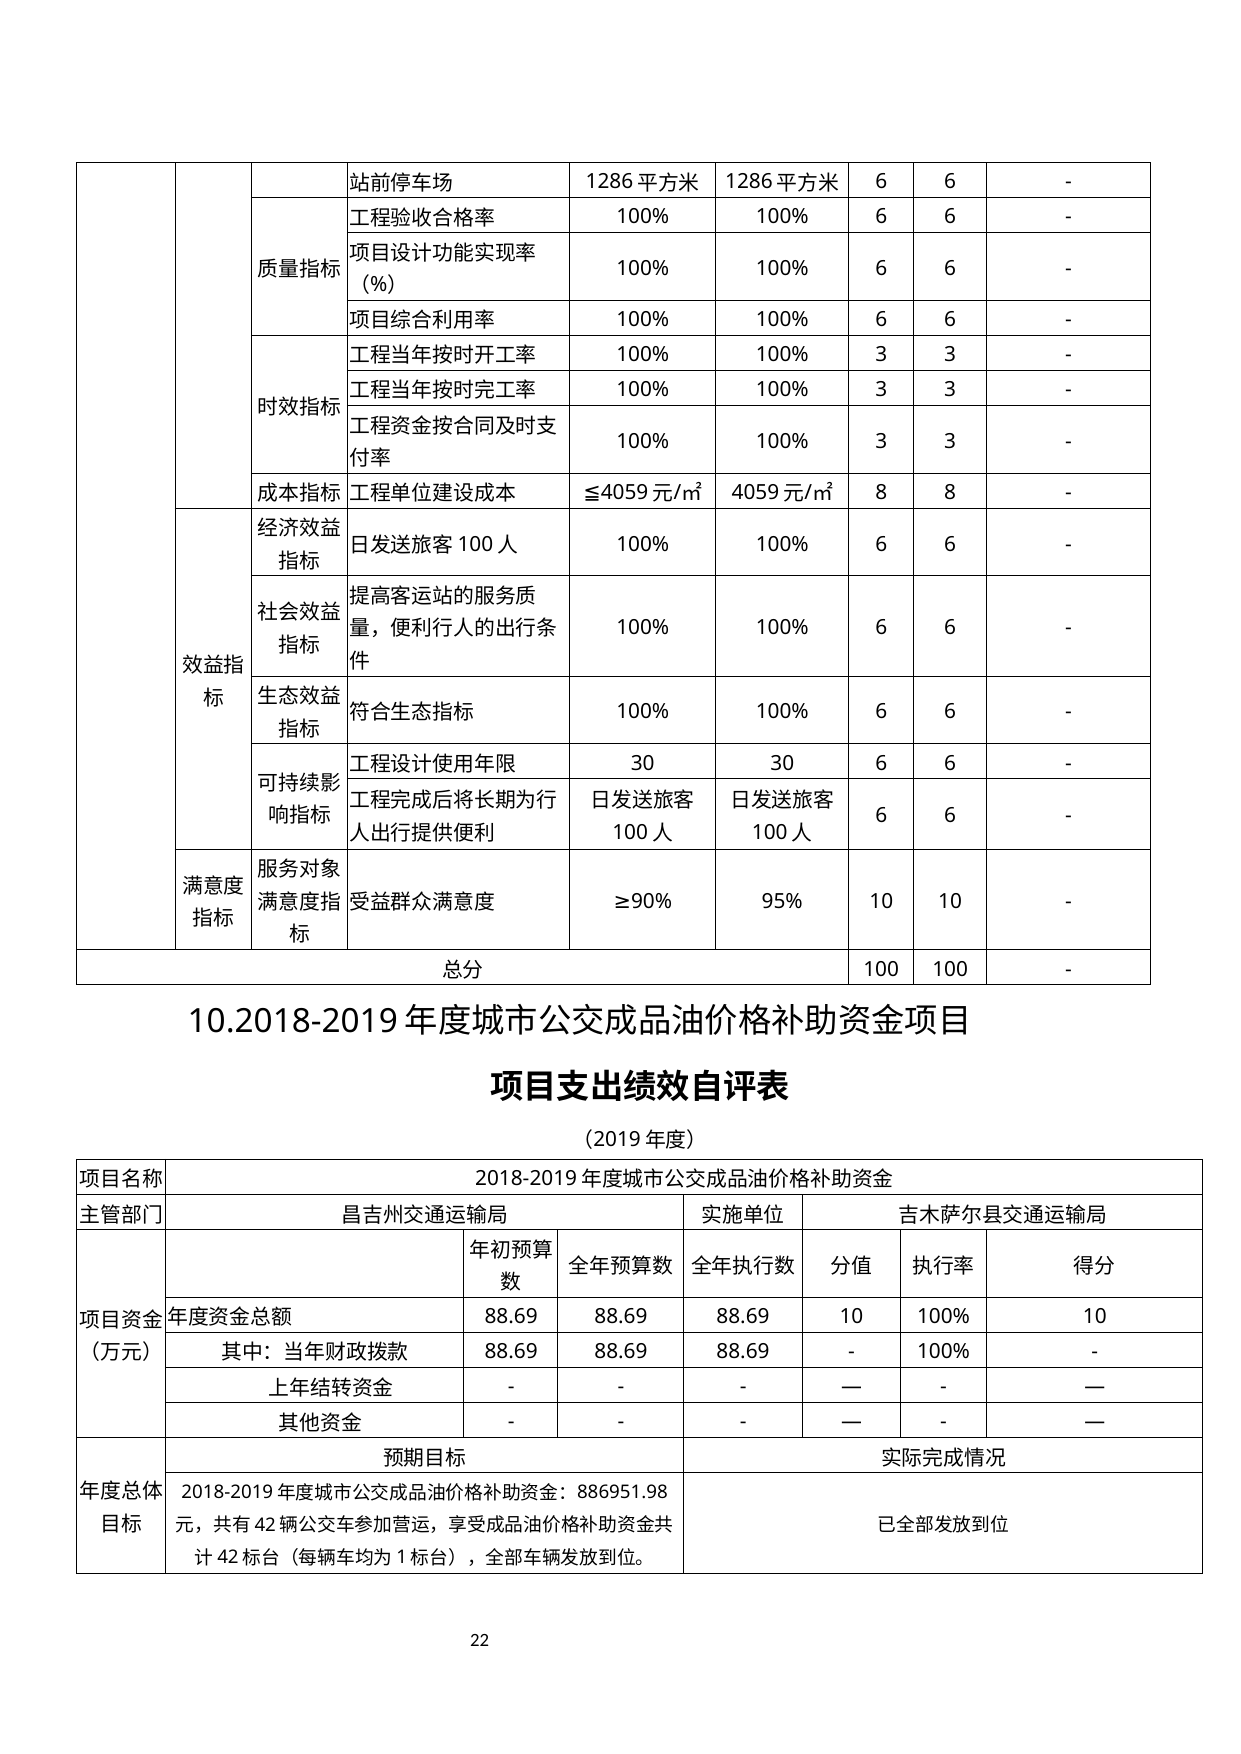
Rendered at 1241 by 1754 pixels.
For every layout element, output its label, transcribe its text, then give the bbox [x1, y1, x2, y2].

table_cell - [987, 474, 1150, 508]
table_cell 100 [849, 950, 913, 984]
table_cell - [464, 1403, 557, 1437]
table_cell — [803, 1368, 900, 1402]
table_cell 3 [849, 406, 913, 473]
table_cell 满意度指标 [176, 850, 251, 949]
table_cell 100% [716, 371, 848, 405]
table_cell 88.69 [464, 1298, 557, 1332]
table_cell 效益指标 [176, 509, 251, 849]
table_cell 10 [849, 850, 913, 949]
table_cell 10 [803, 1298, 900, 1332]
table_cell ≥90% [570, 850, 715, 949]
table_cell - [987, 1333, 1202, 1367]
table_cell 工程资金按合同及时支付率 [348, 406, 569, 473]
table_cell 88.69 [684, 1333, 802, 1367]
table_cell 6 [914, 163, 986, 197]
table_cell 时效指标 [252, 336, 347, 473]
table_cell - [987, 406, 1150, 473]
table_cell 符合生态指标 [348, 677, 569, 743]
table_cell — [987, 1368, 1202, 1402]
table_cell 100% [716, 677, 848, 743]
table_cell - [987, 371, 1150, 405]
table_cell 6 [849, 163, 913, 197]
table_cell 6 [849, 301, 913, 335]
table_header 项目支出绩效自评表 [76, 1050, 1203, 1117]
table_cell 主管部门 [77, 1195, 165, 1229]
table_cell 项目综合利用率 [348, 301, 569, 335]
table_cell 100% [570, 509, 715, 575]
table_cell 项目设计功能实现率（%） [348, 233, 569, 300]
table_cell 8 [849, 474, 913, 508]
table_cell 6 [849, 233, 913, 300]
table_cell — [987, 1403, 1202, 1437]
table_cell 100% [570, 198, 715, 232]
table_cell 3 [914, 336, 986, 370]
table_cell 其他资金 [166, 1403, 463, 1437]
table_cell 日发送旅客100人 [716, 779, 848, 849]
table_cell - [684, 1403, 802, 1437]
table_cell 88.69 [558, 1298, 683, 1332]
table_cell 实际完成情况 [684, 1438, 1202, 1472]
table_cell 3 [849, 371, 913, 405]
table_cell 服务对象满意度指标 [252, 850, 347, 949]
table_cell - [987, 509, 1150, 575]
table_cell - [901, 1368, 986, 1402]
table_cell 100% [570, 576, 715, 676]
table_cell 其中：当年财政拨款 [166, 1333, 463, 1367]
table_cell 全年执行数 [684, 1230, 802, 1297]
table_cell 2018-2019年度城市公交成品油价格补助资金：886951.98元，共有42辆公交车参加营运，享受成品油价格补助资金共计42标台（每辆车均为1标台），全部车辆发放到位。 [166, 1473, 683, 1572]
table_cell 3 [914, 371, 986, 405]
table_cell - [901, 1403, 986, 1437]
table_cell 88.69 [464, 1333, 557, 1367]
table_cell 1286平方米 [716, 163, 848, 197]
table_cell 6 [849, 576, 913, 676]
table_cell 100% [570, 336, 715, 370]
table_cell - [684, 1368, 802, 1402]
table_cell 执行率 [901, 1230, 986, 1297]
table_cell 88.69 [558, 1333, 683, 1367]
table_cell 工程当年按时开工率 [348, 336, 569, 370]
table_cell 100% [901, 1298, 986, 1332]
table_cell 6 [914, 744, 986, 778]
table_cell 社会效益指标 [252, 576, 347, 676]
table_cell 6 [849, 744, 913, 778]
table_cell - [987, 301, 1150, 335]
table_cell 1286平方米 [570, 163, 715, 197]
table_cell 95% [716, 850, 848, 949]
table_cell - [464, 1368, 557, 1402]
table_cell 日发送旅客100人 [570, 779, 715, 849]
table_cell 100% [716, 198, 848, 232]
table_cell 项目名称 [77, 1160, 165, 1194]
table_cell 30 [570, 744, 715, 778]
table_cell 总分 [77, 950, 848, 984]
table_cell 工程单位建设成本 [348, 474, 569, 508]
table_cell 分值 [803, 1230, 900, 1297]
table_cell 100% [570, 301, 715, 335]
table_cell 30 [716, 744, 848, 778]
table_cell - [558, 1368, 683, 1402]
table_cell 工程当年按时完工率 [348, 371, 569, 405]
table_cell 实施单位 [684, 1195, 802, 1229]
table_cell 6 [914, 509, 986, 575]
table_cell 6 [914, 677, 986, 743]
table_cell 100% [570, 371, 715, 405]
table_cell 4059元/㎡ [716, 474, 848, 508]
table_cell 6 [849, 509, 913, 575]
table_cell - [987, 677, 1150, 743]
table_cell 6 [849, 198, 913, 232]
table_cell 6 [849, 677, 913, 743]
table_cell 项目资金 （万元） [77, 1230, 165, 1437]
table_cell 工程完成后将长期为行人出行提供便利 [348, 779, 569, 849]
table_cell 吉木萨尔县交通运输局 [803, 1195, 1202, 1229]
table_cell 100% [716, 509, 848, 575]
table_cell 质量指标 [252, 198, 347, 335]
table_cell 6 [849, 779, 913, 849]
table_cell 100 [914, 950, 986, 984]
table_cell 88.69 [684, 1298, 802, 1332]
table_cell 6 [914, 779, 986, 849]
table_cell 年度资金总额 [166, 1298, 463, 1332]
table_cell - [987, 233, 1150, 300]
table_cell - [987, 336, 1150, 370]
table_cell 经济效益指标 [252, 509, 347, 575]
table_cell 100% [716, 233, 848, 300]
table_cell 得分 [987, 1230, 1202, 1297]
table_cell 日发送旅客100人 [348, 509, 569, 575]
table_cell 6 [914, 301, 986, 335]
table_cell ≦4059元/㎡ [570, 474, 715, 508]
table_cell 100% [901, 1333, 986, 1367]
table_cell 年度总体目标 [77, 1438, 165, 1572]
table_cell 全年预算数 [558, 1230, 683, 1297]
table_cell - [987, 744, 1150, 778]
table_cell 上年结转资金 [166, 1368, 463, 1402]
table_cell 生态效益指标 [252, 677, 347, 743]
list 10.2018-2019年度城市公交成品油价格补助资金项目 [187, 985, 1053, 1050]
table_cell 6 [914, 576, 986, 676]
table_cell 3 [914, 406, 986, 473]
table_cell - [558, 1403, 683, 1437]
table_cell 工程验收合格率 [348, 198, 569, 232]
table_cell 预期目标 [166, 1438, 683, 1472]
table_cell [166, 1230, 463, 1297]
table_cell 100% [716, 336, 848, 370]
table_cell 8 [914, 474, 986, 508]
table_cell 已全部发放到位 [684, 1473, 1202, 1572]
table_cell 100% [570, 233, 715, 300]
table_cell — [803, 1403, 900, 1437]
table_cell 6 [914, 233, 986, 300]
table_cell - [987, 850, 1150, 949]
table_cell 工程设计使用年限 [348, 744, 569, 778]
table_cell 100% [716, 406, 848, 473]
table_cell - [987, 779, 1150, 849]
table_cell 提高客运站的服务质量，便利行人的出行条件 [348, 576, 569, 676]
table_cell 成本指标 [252, 474, 347, 508]
table_cell 3 [849, 336, 913, 370]
table_cell 昌吉州交通运输局 [166, 1195, 683, 1229]
table_cell 年初预算数 [464, 1230, 557, 1297]
table_cell 10 [914, 850, 986, 949]
table_cell 受益群众满意度 [348, 850, 569, 949]
table_cell 100% [716, 301, 848, 335]
table_cell 100% [570, 677, 715, 743]
table_cell 站前停车场 [348, 163, 569, 197]
table_cell - [987, 576, 1150, 676]
table_cell - [987, 198, 1150, 232]
table_cell - [987, 950, 1150, 984]
table_cell 6 [914, 198, 986, 232]
table_cell 100% [716, 576, 848, 676]
table_cell 2018-2019年度城市公交成品油价格补助资金 [166, 1160, 1202, 1194]
table_cell 10 [987, 1298, 1202, 1332]
table_cell - [987, 163, 1150, 197]
table_cell （2019年度） [76, 1117, 1203, 1159]
table_cell - [803, 1333, 900, 1367]
table_cell 可持续影响指标 [252, 744, 347, 849]
table_cell 100% [570, 406, 715, 473]
